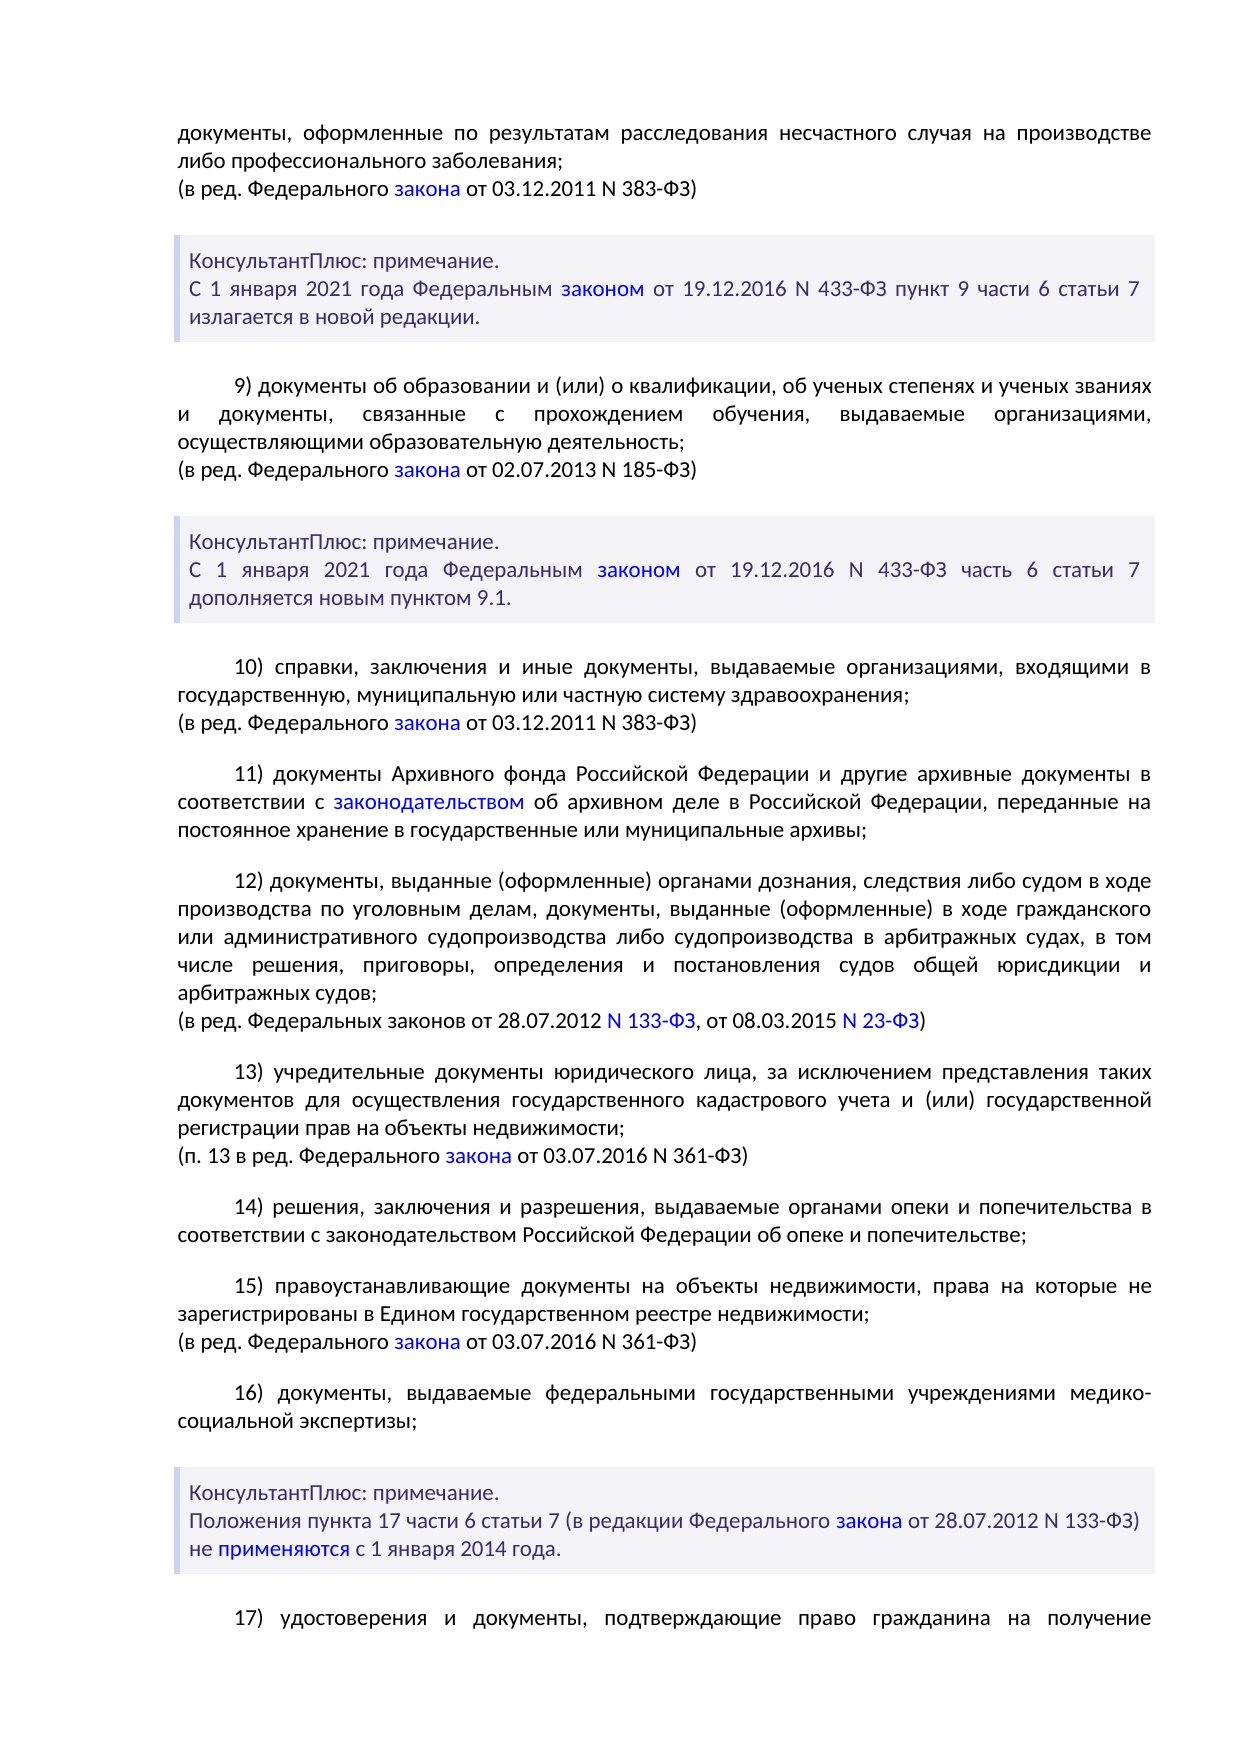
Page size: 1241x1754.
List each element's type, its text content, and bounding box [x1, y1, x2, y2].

text 16) документы, выдаваемые федеральными государственными учреждениями медико-социальной экспертизы; [177, 1378, 1152, 1434]
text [177, 1603, 1152, 1631]
text (в ред. Федерального закона от 03.12.2011 N 383-ФЗ) [177, 708, 1152, 736]
text (в ред. Федерального закона от 03.12.2011 N 383-ФЗ) [177, 174, 1152, 202]
text 15) правоустанавливающие документы на объекты недвижимости, права на которые не зарегистрированы в Едином государственном реестре недвижимости; [177, 1271, 1152, 1327]
table_header КонсультантПлюс: примечание. С 1 января 2021 года Федеральным законом от 19.12.2016 N 433-ФЗ часть 6 статьи 7 дополняется новым пунктом 9.1. [180, 516, 1149, 623]
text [177, 118, 1152, 174]
text (п. 13 в ред. Федерального закона от 03.07.2016 N 361-ФЗ) [177, 1141, 1152, 1169]
text 13) учредительные документы юридического лица, за исключением представления таких документов для осуществления государственного кадастрового учета и (или) государственной регистрации прав на объекты недвижимости; [177, 1057, 1152, 1141]
text 10) справки, заключения и иные документы, выдаваемые организациями, входящими в государственную, муниципальную или частную систему здравоохранения; [177, 652, 1152, 708]
text 9) документы об образовании и (или) о квалификации, об ученых степенях и ученых званиях и документы, связанные с прохождением обучения, выдаваемые организациями, осуществляющими образовательную деятельность; [177, 371, 1152, 455]
text 11) документы Архивного фонда Российской Федерации и другие архивные документы в соответствии с законодательством об архивном деле в Российской Федерации, переданные на постоянное хранение в государственные или муниципальные архивы; [177, 759, 1152, 843]
text 14) решения, заключения и разрешения, выдаваемые органами опеки и попечительства в соответствии с законодательством Российской Федерации об опеке и попечительстве; [177, 1192, 1152, 1248]
text (в ред. Федерального закона от 03.07.2016 N 361-ФЗ) [177, 1327, 1152, 1355]
text (в ред. Федеральных законов от 28.07.2012 N 133-ФЗ, от 08.03.2015 N 23-ФЗ) [177, 1006, 1152, 1034]
table_header КонсультантПлюс: примечание. Положения пункта 17 части 6 статьи 7 (в редакции Федерального закона от 28.07.2012 N 133-ФЗ) не применяются с 1 января 2014 года. [180, 1467, 1149, 1574]
text 12) документы, выданные (оформленные) органами дознания, следствия либо судом в ходе производства по уголовным делам, документы, выданные (оформленные) в ходе гражданского или административного судопроизводства либо судопроизводства в арбитражных судах, в том числе решения, приговоры, определения и постановления судов общей юрисдикции и арбитражных судов; [177, 866, 1152, 1006]
text (в ред. Федерального закона от 02.07.2013 N 185-ФЗ) [177, 455, 1152, 483]
table_header КонсультантПлюс: примечание. С 1 января 2021 года Федеральным законом от 19.12.2016 N 433-ФЗ пункт 9 части 6 статьи 7 излагается в новой редакции. [180, 235, 1149, 342]
